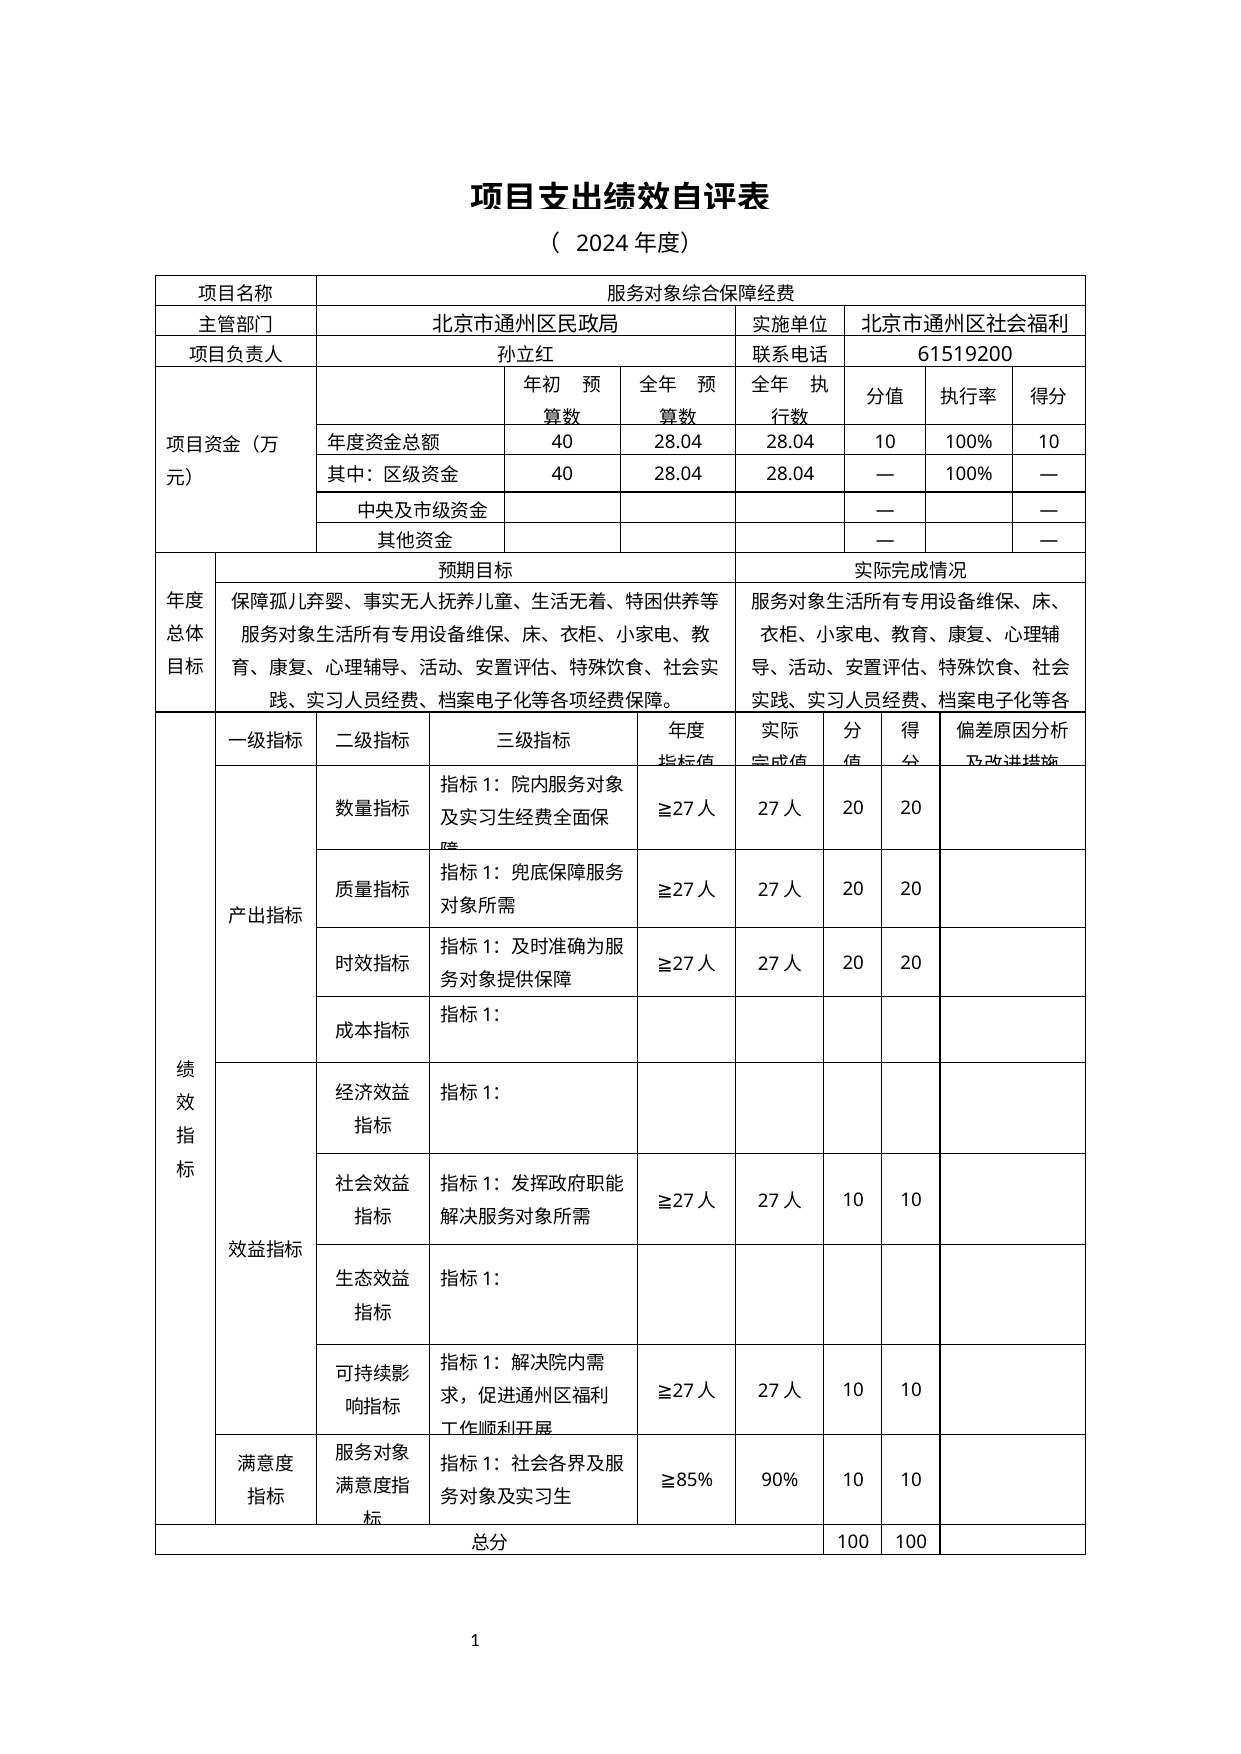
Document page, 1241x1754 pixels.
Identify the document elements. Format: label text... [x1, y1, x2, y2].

table_cell [824, 1063, 881, 1153]
table_cell [941, 766, 1085, 848]
table_cell [736, 523, 844, 552]
table_header 项目支出绩效自评表 [155, 163, 1085, 208]
table_cell 20 [882, 850, 939, 927]
table_cell 质量指标 [317, 850, 429, 927]
table_cell 10 [824, 1345, 881, 1434]
table_cell 全年 执行数 [736, 367, 844, 424]
table_cell 服务对象满意度指标 [317, 1435, 429, 1523]
table_cell 年度 指标值 [638, 713, 735, 765]
table_cell — [1013, 523, 1085, 552]
table_cell 服务对象综合保障经费 [317, 276, 1085, 305]
table_cell ≧27人 [638, 766, 735, 848]
table_cell 二级指标 [317, 713, 429, 765]
table_cell 指标1：解决院内需求，促进通州区福利工作顺利开展 [430, 1345, 637, 1434]
table_cell 实际 完成值 [736, 713, 823, 765]
table_cell 实施单位 [736, 306, 844, 335]
table_cell 10 [882, 1154, 939, 1244]
table_cell 40 [505, 425, 620, 454]
table_cell 数量指标 [317, 766, 429, 848]
table_cell 100% [926, 455, 1012, 491]
table_cell [638, 1063, 735, 1153]
table_cell 10 [824, 1435, 881, 1523]
table_cell [941, 1345, 1085, 1434]
table_cell 90% [736, 1435, 823, 1523]
table_cell 指标1： [430, 1245, 637, 1344]
table_cell 绩 效 指 标 [156, 713, 215, 1523]
table_cell — [1013, 455, 1085, 491]
table_cell 三级指标 [430, 713, 637, 765]
table_cell 中央及市级资金 [317, 493, 504, 522]
table_cell 年度资金总额 [317, 425, 504, 454]
table_cell 20 [882, 766, 939, 848]
table_cell [824, 997, 881, 1062]
table_cell 总分 [156, 1525, 823, 1554]
table_cell 指标1： [430, 997, 637, 1062]
table_cell 经济效益 指标 [317, 1063, 429, 1153]
table_cell 27人 [736, 1154, 823, 1244]
table_cell 20 [824, 928, 881, 996]
table_cell 28.04 [736, 425, 844, 454]
table_cell 27人 [736, 850, 823, 927]
table_cell [941, 1525, 1085, 1554]
table_cell 20 [824, 850, 881, 927]
table_cell [941, 928, 1085, 996]
table_cell 27人 [736, 1345, 823, 1434]
table_cell （ 2024 年度） [155, 208, 1085, 275]
table_cell 产出指标 [216, 766, 316, 1062]
table_cell ≧27人 [638, 928, 735, 996]
table_cell 指标1：兜底保障服务对象所需 [430, 850, 637, 927]
table_cell 北京市通州区民政局 [317, 306, 735, 335]
table_cell [882, 1063, 939, 1153]
table_cell [638, 1245, 735, 1344]
table_cell — [845, 493, 925, 522]
table_cell 服务对象生活所有专用设备维保、床、衣柜、小家电、教育、康复、心理辅导、活动、安置评估、特殊饮食、社会实践、实习人员经费、档案电子化等各项 [736, 583, 1085, 711]
table_cell 生态效益 指标 [317, 1245, 429, 1344]
table_cell 指标1： [430, 1063, 637, 1153]
table_cell 28.04 [621, 425, 735, 454]
table_cell 成本指标 [317, 997, 429, 1062]
table_cell 其他资金 [317, 523, 504, 552]
table_cell 满意度 指标 [216, 1435, 316, 1523]
table_cell 保障孤儿弃婴、事实无人抚养儿童、生活无着、特困供养等服务对象生活所有专用设备维保、床、衣柜、小家电、教育、康复、心理辅导、活动、安置评估、特殊饮食、社会实践、实习人员经费、档案电子化等各项经费保障。 [216, 583, 735, 711]
table_cell 实际完成情况 [736, 553, 1085, 582]
table_cell 20 [824, 766, 881, 848]
table_cell [926, 523, 1012, 552]
table_cell 100 [824, 1525, 881, 1554]
table_cell 61519200 [845, 336, 1085, 366]
table_cell [736, 1245, 823, 1344]
table_cell 主管部门 [156, 306, 316, 335]
table_cell 时效指标 [317, 928, 429, 996]
table_cell 执行率 [926, 367, 1012, 424]
table_cell — [1013, 493, 1085, 522]
table_cell 10 [824, 1154, 881, 1244]
table_cell [505, 523, 620, 552]
table_cell 项目资金（万元） [156, 367, 316, 552]
table_cell [505, 493, 620, 522]
table_cell [736, 493, 844, 522]
table_cell 其中：区级资金 [317, 455, 504, 491]
table_cell 社会效益 指标 [317, 1154, 429, 1244]
table_cell — [845, 523, 925, 552]
table_cell 27人 [736, 928, 823, 996]
table_cell 偏差原因分析及改进措施 [941, 713, 1085, 765]
table_cell 28.04 [736, 455, 844, 491]
table_cell 项目名称 [156, 276, 316, 305]
table_cell [638, 997, 735, 1062]
table_cell 联系电话 [736, 336, 844, 366]
table_cell 10 [1013, 425, 1085, 454]
table_cell 北京市通州区社会福利院 [845, 306, 1085, 335]
table_cell 指标1：发挥政府职能解决服务对象所需 [430, 1154, 637, 1244]
table_cell 全年 预算数 [621, 367, 735, 424]
table_cell 指标1：院内服务对象及实习生经费全面保障 [430, 766, 637, 848]
table_cell 分值 [845, 367, 925, 424]
table_cell 20 [882, 928, 939, 996]
table_cell 27人 [736, 766, 823, 848]
table_cell 40 [505, 455, 620, 491]
table_cell [941, 1245, 1085, 1344]
table_cell ≧27人 [638, 1154, 735, 1244]
table_cell 得分 [1013, 367, 1085, 424]
table_cell 年度总体目标 [156, 553, 215, 711]
table_cell ≧85% [638, 1435, 735, 1523]
table_cell [882, 1245, 939, 1344]
table_cell 项目负责人 [156, 336, 316, 366]
table_cell [736, 997, 823, 1062]
table_cell 10 [882, 1345, 939, 1434]
table_cell [941, 1154, 1085, 1244]
table_cell 指标1：及时准确为服务对象提供保障 [430, 928, 637, 996]
table_cell 10 [882, 1435, 939, 1523]
table_cell [941, 850, 1085, 927]
table_cell ≧27人 [638, 1345, 735, 1434]
table_cell 10 [845, 425, 925, 454]
table_cell 可持续影响指标 [317, 1345, 429, 1434]
table_cell [941, 997, 1085, 1062]
table_cell [621, 523, 735, 552]
table_cell [824, 1245, 881, 1344]
table_cell [621, 493, 735, 522]
table_cell [882, 997, 939, 1062]
table_cell [926, 493, 1012, 522]
table_cell [317, 367, 504, 424]
table_cell 100 [882, 1525, 939, 1554]
table_cell ≧27人 [638, 850, 735, 927]
table_cell [941, 1435, 1085, 1523]
table_cell 预期目标 [216, 553, 735, 582]
table_cell 孙立红 [317, 336, 735, 366]
table_cell 一级指标 [216, 713, 316, 765]
table_cell 分值 [824, 713, 881, 765]
table_cell [736, 1063, 823, 1153]
table_cell 效益指标 [216, 1063, 316, 1434]
table_cell 得分 [882, 713, 939, 765]
table_cell 100% [926, 425, 1012, 454]
table_cell 指标1：社会各界及服务对象及实习生 [430, 1435, 637, 1523]
table_cell 年初 预算数 [505, 367, 620, 424]
table_cell 28.04 [621, 455, 735, 491]
table_cell — [845, 455, 925, 491]
table_cell [941, 1063, 1085, 1153]
